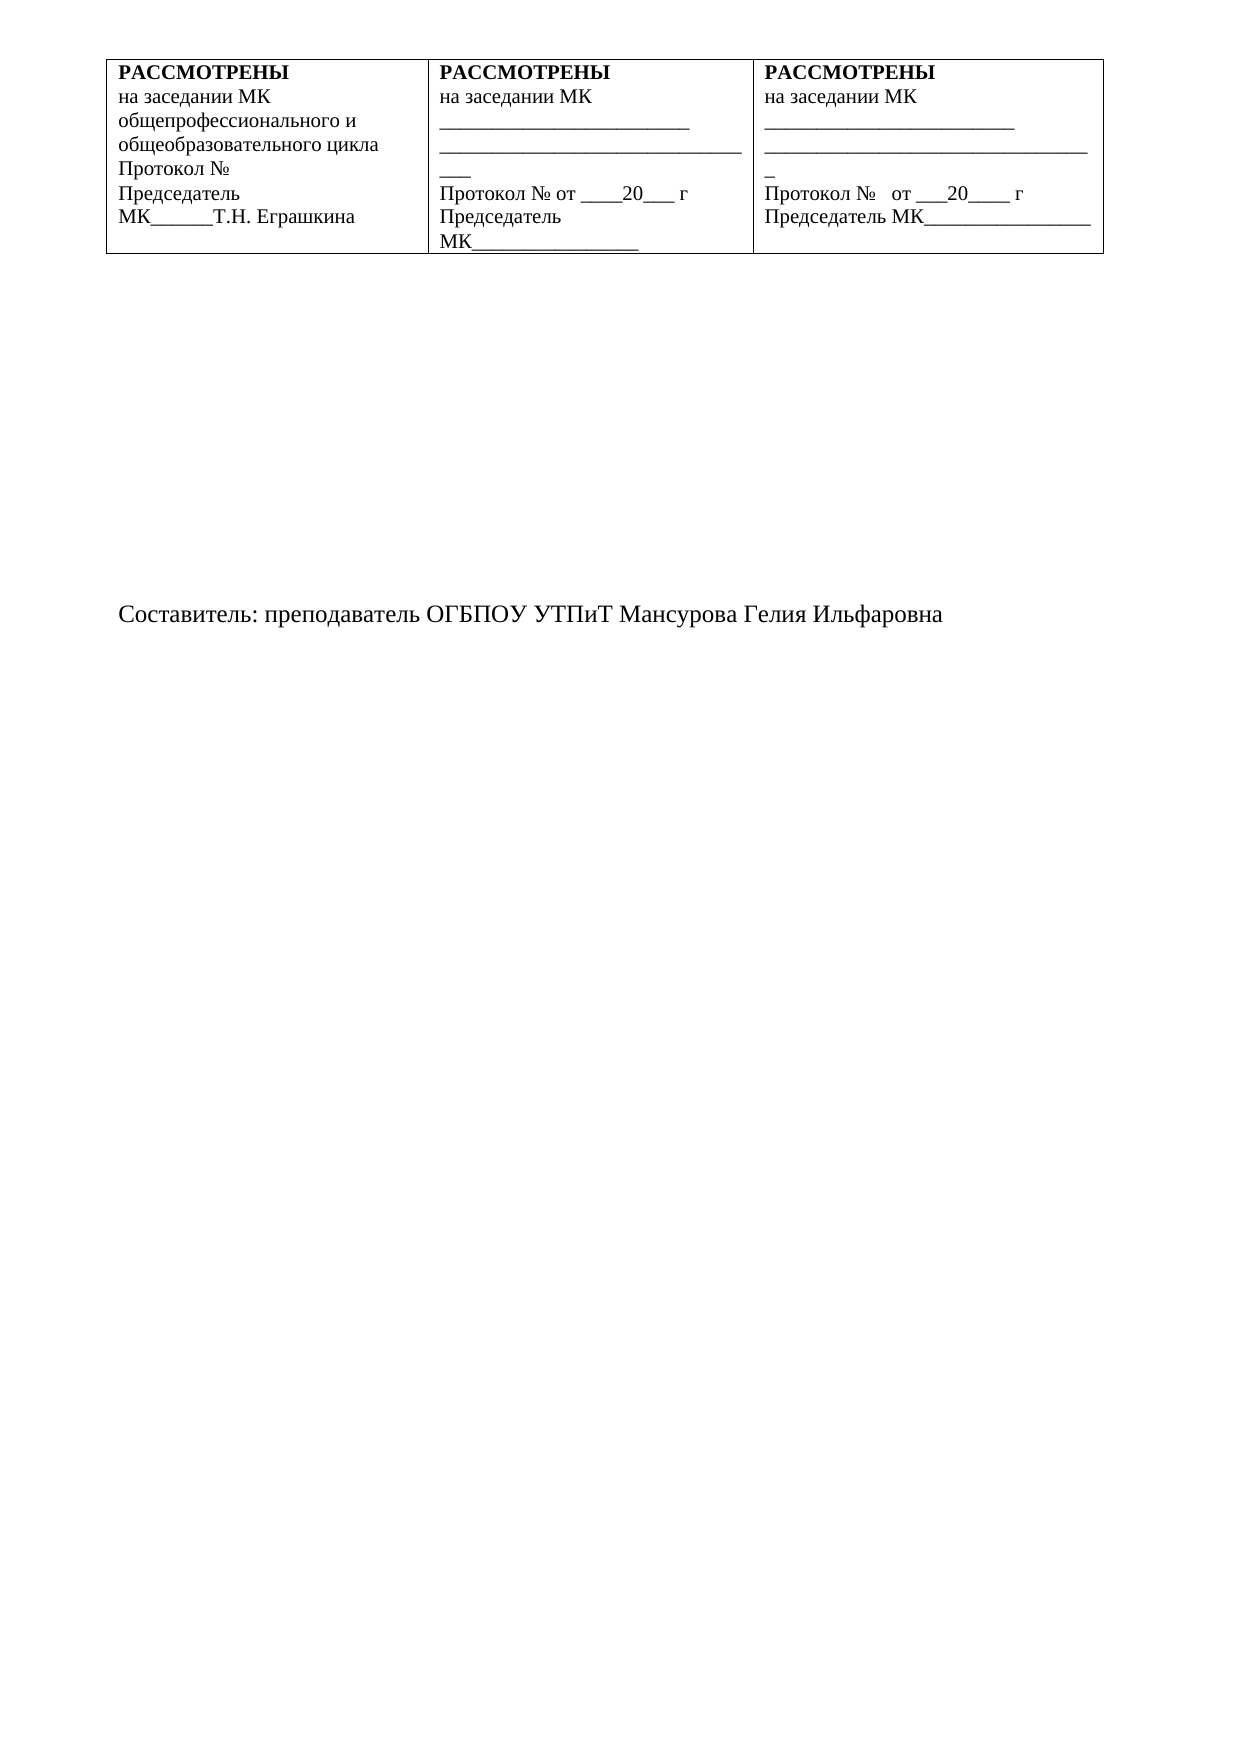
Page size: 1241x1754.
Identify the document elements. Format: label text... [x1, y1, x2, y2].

table_header РАССМОТРЕНЫ на заседании МК ________________________ ________________________________ Протокол № от ____20___ г Председатель МК________________ [429, 60, 753, 253]
table_header РАССМОТРЕНЫ на заседании МК ________________________ ________________________________ Протокол № от ___20____ г Председатель МК________________ [754, 60, 1103, 253]
text Составитель: преподаватель ОГБПОУ УТПиТ Мансурова Гелия Ильфаровна [118, 599, 1181, 627]
table_header РАССМОТРЕНЫ на заседании МК общепрофессионального и общеобразовательного цикла Протокол № Председатель МК______Т.Н. Еграшкина [107, 60, 428, 253]
